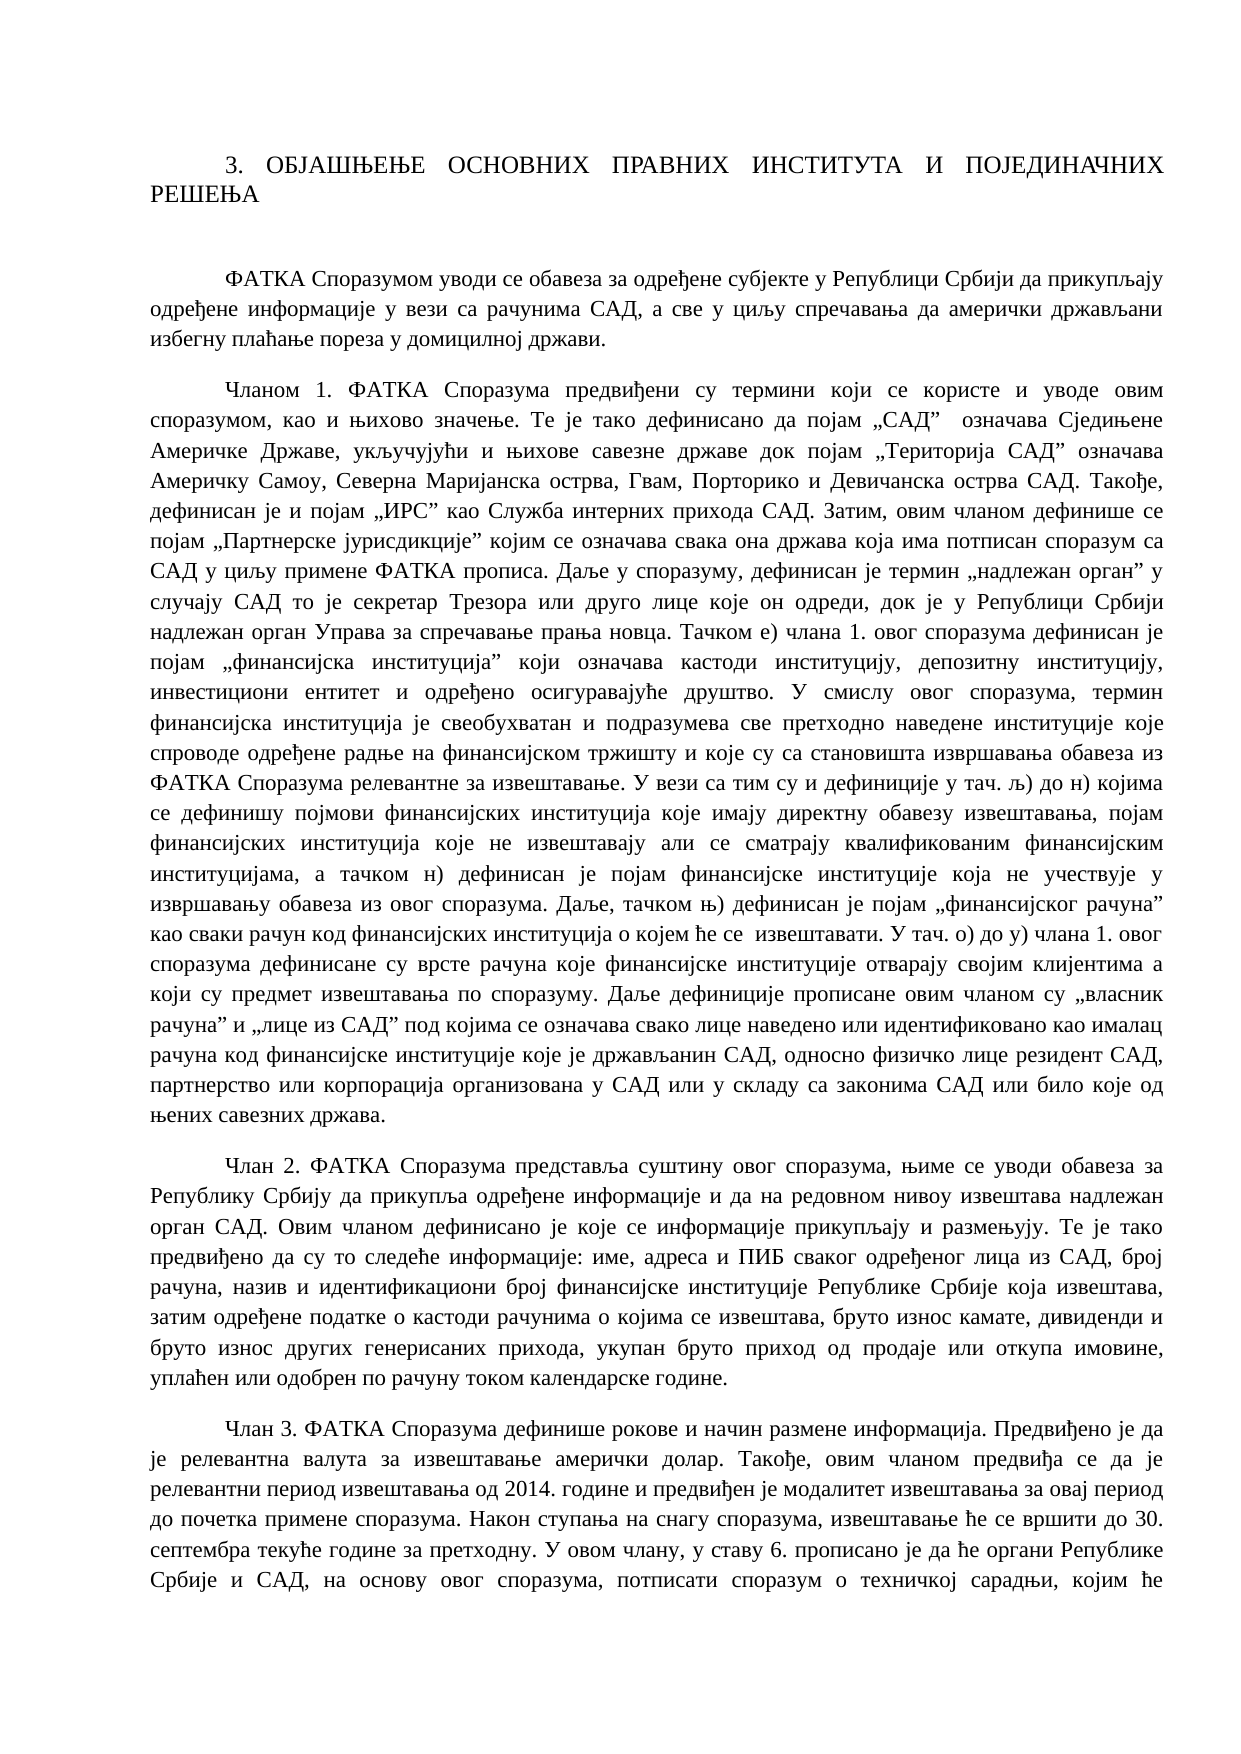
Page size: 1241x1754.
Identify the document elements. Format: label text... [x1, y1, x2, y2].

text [150, 1415, 1165, 1592]
subtitle 3. ОБЈАШЊЕЊЕ ОСНОВНИХ ПРАВНИХ ИНСТИТУТА И ПОЈЕДИНАЧНИХ РЕШЕЊА [150, 150, 1165, 207]
text Члан 2. ФАТКА Споразума представља суштину овог споразума, њиме се уводи обавеза за Републику Србију да прикупља одређене информације и да на редовном нивоу извештава надлежан орган САД. Овим чланом дефинисано је које се информације прикупљају и размењују. Те је тако предвиђено да су то следеће информације: име, адреса и ПИБ сваког одређеног лица из САД, број рачуна, назив и идентификациони број финансијске институције Републике Србије која извештава, затим одређене податке о кастоди рачунима о којима се извештава, бруто износ камате, дивиденди и бруто износ других генерисаних прихода, укупан бруто приход од продаје или откупа имовине, уплаћен или одобрен по рачуну током календарске године. [150, 1152, 1165, 1390]
text Чланом 1. ФАТКА Споразума предвиђени су термини који се користе и уводе овим споразумом, као и њихово значење. Те је тако дефинисано да појам „САД” означава Сједињене Америчке Државе, укључујући и њихове савезне државе док појам „Територија САД” означава Америчку Самоу, Северна Маријанска острва, Гвам, Порторико и Девичанска острва САД. Такође, дефинисан је и појам „ИРС” као Служба интерних прихода САД. Затим, овим чланом дефинише се појам „Партнерске јурисдикције” којим се означава свака она држава која има потписан споразум са САД у циљу примене ФАТКА прописа. Даље у споразуму, дефинисан је термин „надлежан орган” у случају САД то је секретар Трезора или друго лице које он одреди, док је у Републици Србији надлежан орган Управа за спречавање прања новца. Тачком е) члана 1. овог споразума дефинисан је појам „финансијска институција” који означава кастоди институцију, депозитну институцију, инвестициони ентитет и одређено осигуравајуће друштво. У смислу овог споразума, термин финансијска институција је свеобухватан и подразумева све претходно наведене институције које спроводе одређене радње на финансијском тржишту и које су са становишта извршавања обавеза из ФАТКА Споразума релевантне за извештавање. У вези са тим су и дефиниције у тач. љ) до н) којима се дефинишу појмови финансијских институција које имају директну обавезу извештавања, појам финансијских институција које не извештавају али се сматрају квалификованим финансијским институцијама, а тачком н) дефинисан је појам финансијске институције која не учествује у извршавању обавеза из овог споразума. Даље, тачком њ) дефинисан је појам „финансијског рачуна” као сваки рачун код финансијских институција о којем ће се извештавати. У тач. о) до у) члана 1. овог споразума дефинисане су врсте рачуна које финансијске институције отварају својим клијентима а који су предмет извештавања по споразуму. Даље дефиниције прописане овим чланом су „власник рачуна” и „лице из САД” под којима се означава свако лице наведено или идентификовано као ималац рачуна код финансијске институције које је држављанин САД, односно физичко лице резидент САД, партнерство или корпорација организована у САД или у складу са законима САД или било које од њених савезних држава. [150, 376, 1165, 1128]
text ФАТКА Споразумом уводи се обавеза за одређене субјекте у Републици Србији да прикупљају одређене информације у вези са рачунима САД, а све у циљу спречавања да амерички држављани избегну плаћање пореза у домицилној држави. [150, 265, 1165, 352]
